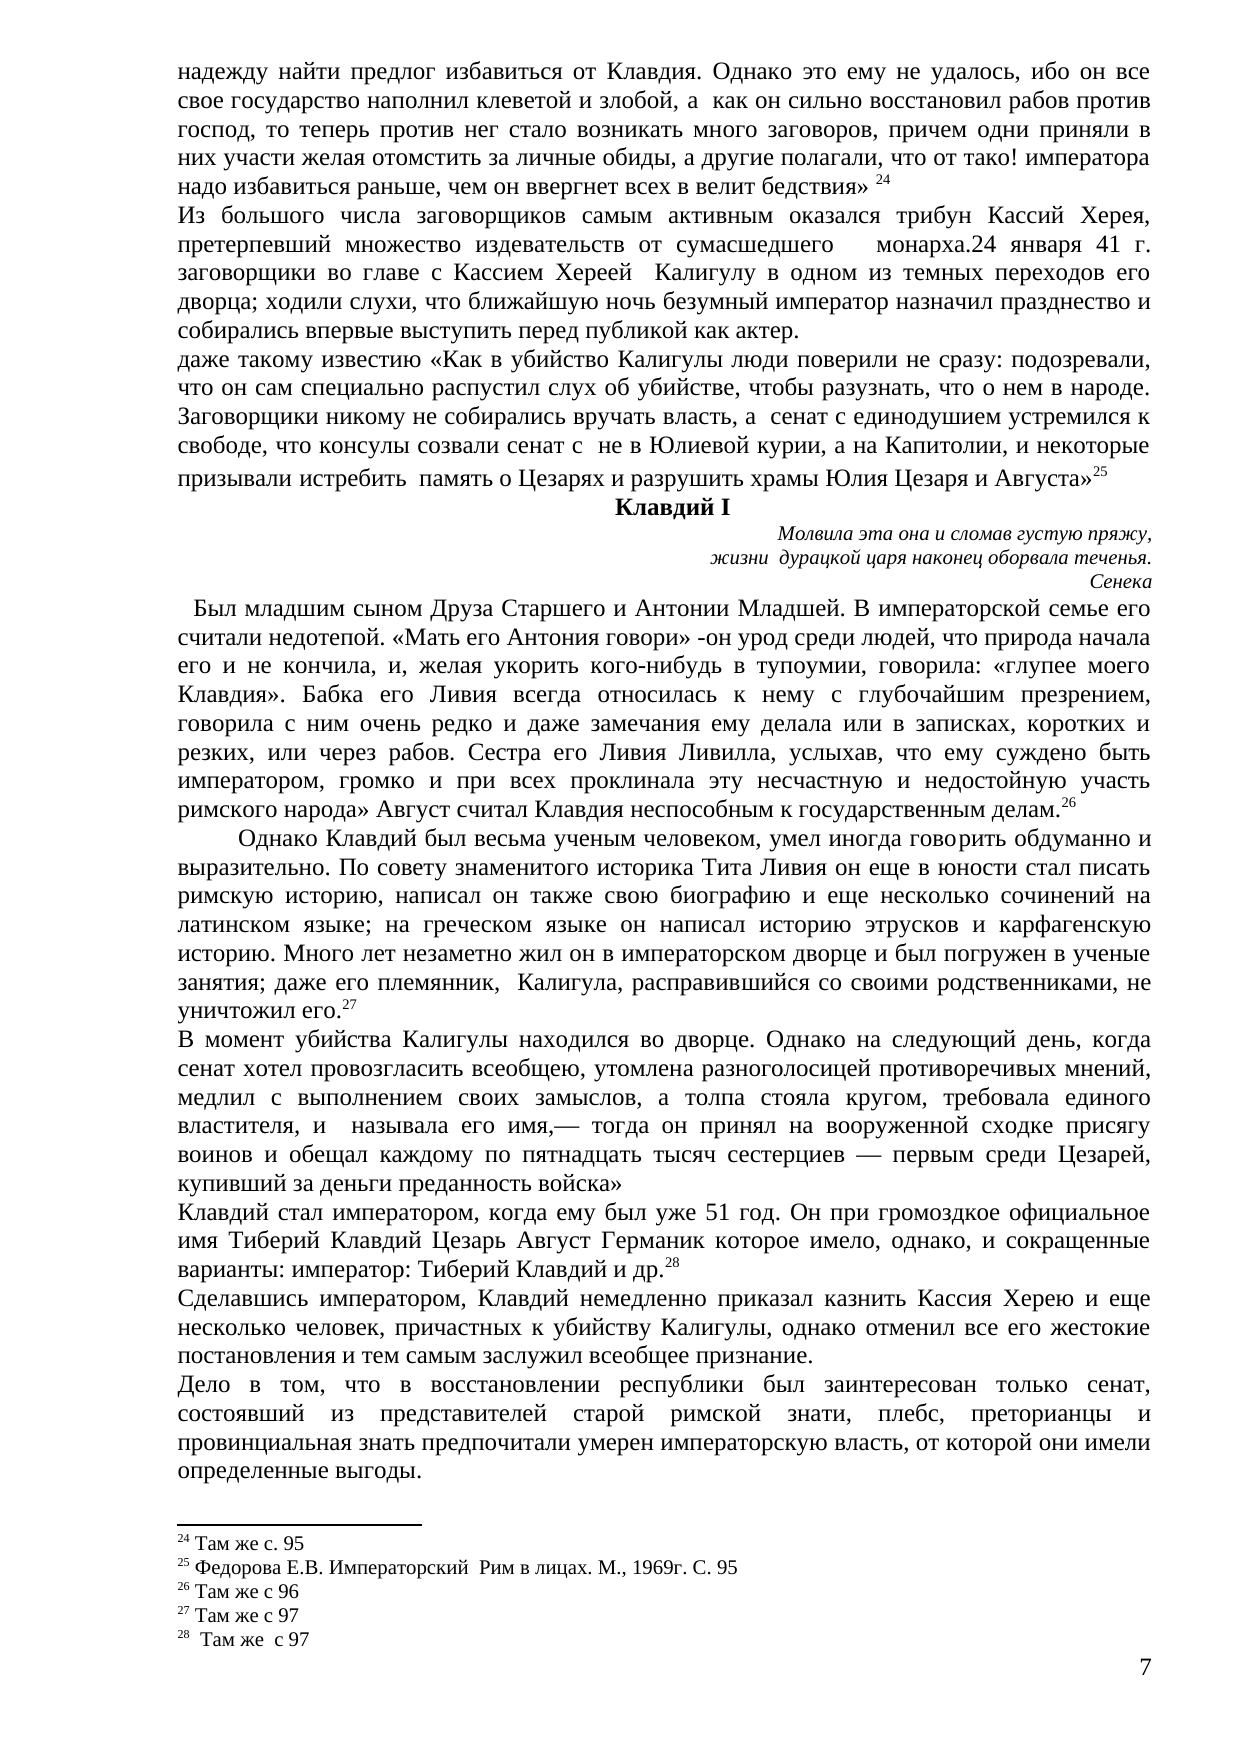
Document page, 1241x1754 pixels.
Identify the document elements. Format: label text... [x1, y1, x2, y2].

text Клавдий I [177, 492, 1152, 521]
text Был младшим сыном Друза Старшего и Антонии Младшей. В императорской семье его считали недотепой. «Мать его Антония говори» -он урод среди людей, что природа начала его и не кончила, и, желая укорить кого-нибудь в тупоумии, говорила: «глупее моего Клавдия». Бабка его Ливия всегда относилась к нему с глубочайшим презрением, говорила с ним очень редко и даже замечания ему делала или в записках, коротких и резких, или через рабов. Сестра его Ливия Ливилла, услыхав, что ему суждено быть императором, громко и при всех проклинала эту несчастную и недостойную участь римского народа» Август считал Клавдия неспособным к государственным делам. [177, 593, 1152, 823]
text Однако Клавдий был весьма ученым человеком, умел иногда говорить обдуманно и выразительно. По совету знаменитого историка Тита Ливия он еще в юности стал писать римскую историю, написал он также свою биографию и еще несколько сочинений на латинском языке; на греческом языке он написал историю этрусков и карфагенскую историю. Много лет незаметно жил он в императорском дворце и был погружен в ученые занятия; даже его племянник, Калигула, расправившийся со своими родственниками, не уничтожил его. [177, 823, 1152, 1024]
text Дело в том, что в восстановлении республики был заинтересован только сенат, состоявший из представителей старой римской знати, плебс, преторианцы и провинциальная знать предпочитали умерен императорскую власть, от которой они имели определенные выгоды. [177, 1369, 1152, 1484]
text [177, 56, 1152, 200]
text Молвила эта она и сломав густую пряжу, жизни дурацкой царя наконец оборвала теченья. [177, 521, 1152, 569]
text Сделавшись императором, Клавдий немедленно приказал казнить Кассия Херею и еще несколько человек, причастных к убийству Калигулы, однако отменил все его жестокие постановления и тем самым заслужил всеобщее признание. [177, 1283, 1152, 1369]
text Из большого числа заговорщиков самым активным оказался трибун Кассий Херея, претерпевший множество издевательств от сумасшедшего монарха.24 января 41 г. заговорщики во главе с Кассием Хереей Калигулу в одном из темных переходов его дворца; ходили слухи, что ближайшую ночь безумный император назначил празднество и собирались впервые выступить перед публикой как актер. [177, 200, 1152, 344]
text В момент убийства Калигулы находился во дворце. Однако на следующий день, когда сенат хотел провозгласить всеобщею, утомлена разноголосицей противоречивых мнений, медлил с выполнением своих замыслов, а толпа стояла кругом, требовала единого властителя, и называла его имя,— тогда он принял на вооруженной сходке присягу воинов и обещал каждому по пятнадцать тысяч сестерциев — первым среди Цезарей, купивший за деньги преданность войска» [177, 1024, 1152, 1197]
text Клавдий стал императором, когда ему был уже 51 год. Он при громоздкое официальное имя Тиберий Клавдий Цезарь Август Германик которое имело, однако, и сокращенные варианты: император: Тиберий Клавдий и др. [177, 1197, 1152, 1283]
text Сенека [177, 569, 1152, 593]
text даже такому известию «Как в убийство Калигулы люди поверили не сразу: подозревали, что он сам специально распустил слух об убийстве, чтобы разузнать, что о нем в народе. Заговорщики никому не собирались вручать власть, а сенат с единодушием устремился к свободе, что консулы созвали сенат с не в Юлиевой курии, а на Капитолии, и некоторые призывали истребить память о Цезарях и разрушить храмы Юлия Цезаря и Августа» [177, 344, 1152, 492]
